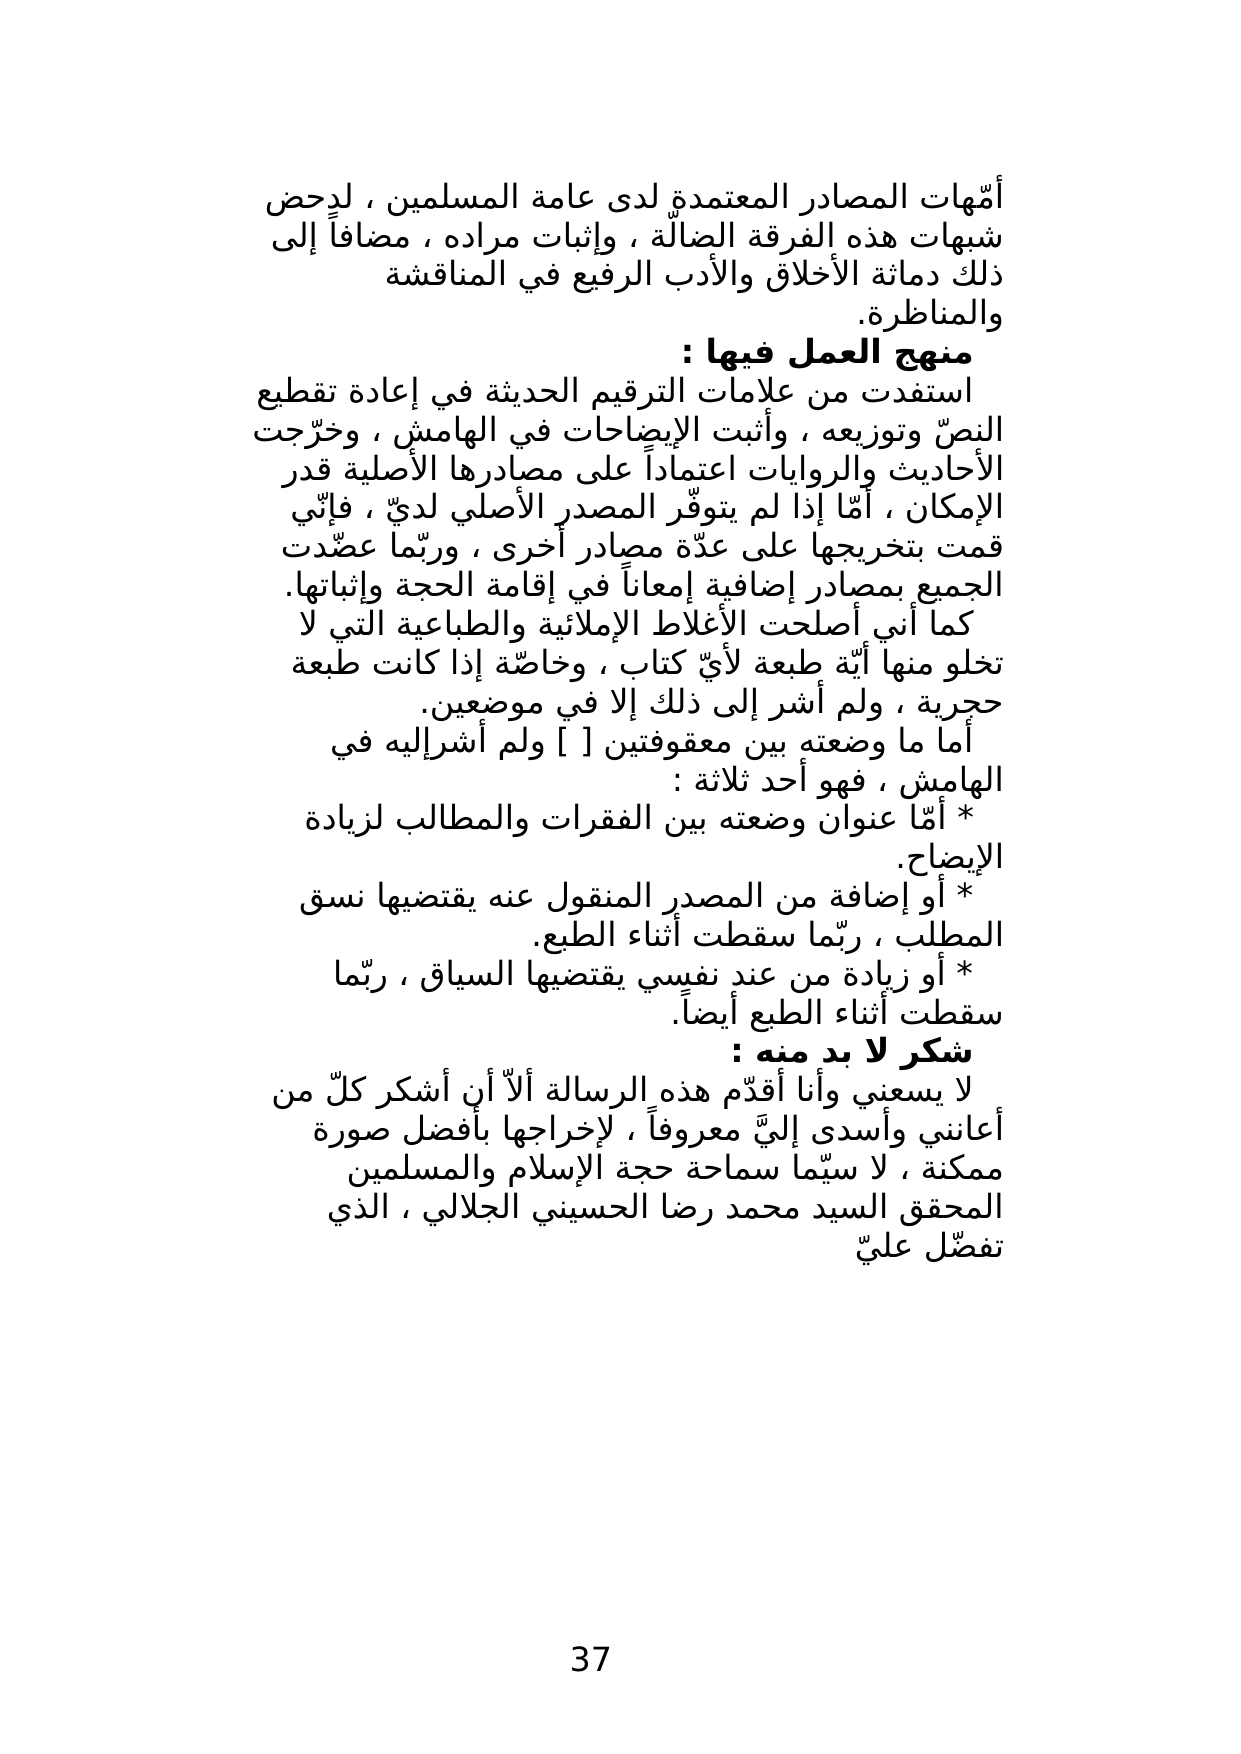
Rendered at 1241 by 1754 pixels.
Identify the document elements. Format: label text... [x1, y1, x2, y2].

text أمّهات المصادر المعتمدة لدى عامة المسلمين ، لدحض شبهات هذه الفرقة الضالّة ، وإثبات مراده ، مضافاً إلى ذلك دماثة الأخلاق والأدب الرفيع في المناقشة والمناظرة. [236, 177, 1004, 333]
text لا يسعني وأنا أقدّم هذه الرسالة ألاّ أن أشكر كلّ من أعانني وأسدى إليَّ معروفاً ، لإخراجها بأفضل صورة ممكنة ، لا سيّما سماحة حجة الإسلام والمسلمين المحقق السيد محمد رضا الحسيني الجلالي ، الذي تفضّل عليّ [236, 1071, 1004, 1265]
text استفدت من علامات الترقيم الحديثة في إعادة تقطيع النصّ وتوزيعه ، وأثبت الإيضاحات في الهامش ، وخرّجت الأحاديث والروايات اعتماداً على مصادرها الأصلية قدر الإمكان ، أمّا إذا لم يتوفّر المصدر الأصلي لديّ ، فإنّي قمت بتخريجها على عدّة مصادر أخرى ، وربّما عضّدت الجميع بمصادر إضافية إمعاناً في إقامة الحجة وإثباتها. [236, 371, 1004, 604]
text * أو زيادة من عند نفسي يقتضيها السياق ، ربّما سقطت أثناء الطبع أيضاً. [236, 954, 1004, 1032]
text أما ما وضعته بين معقوفتين [ ] ولم أشرإليه في الهامش ، فهو أحد ثلاثة : [236, 721, 1004, 799]
text كما أني أصلحت الأغلاط الإملائية والطباعية التي لا تخلو منها أيّة طبعة لأيّ كتاب ، وخاصّة إذا كانت طبعة حجرية ، ولم أشر إلى ذلك إلا في موضعين. [236, 604, 1004, 721]
text * أو إضافة من المصدر المنقول عنه يقتضيها نسق المطلب ، ربّما سقطت أثناء الطبع. [236, 877, 1004, 954]
text شكر لا بد منه : [236, 1032, 1004, 1071]
text منهج العمل فيها : [236, 333, 1004, 371]
text * أمّا عنوان وضعته بين الفقرات والمطالب لزيادة الإيضاح. [236, 799, 1004, 877]
